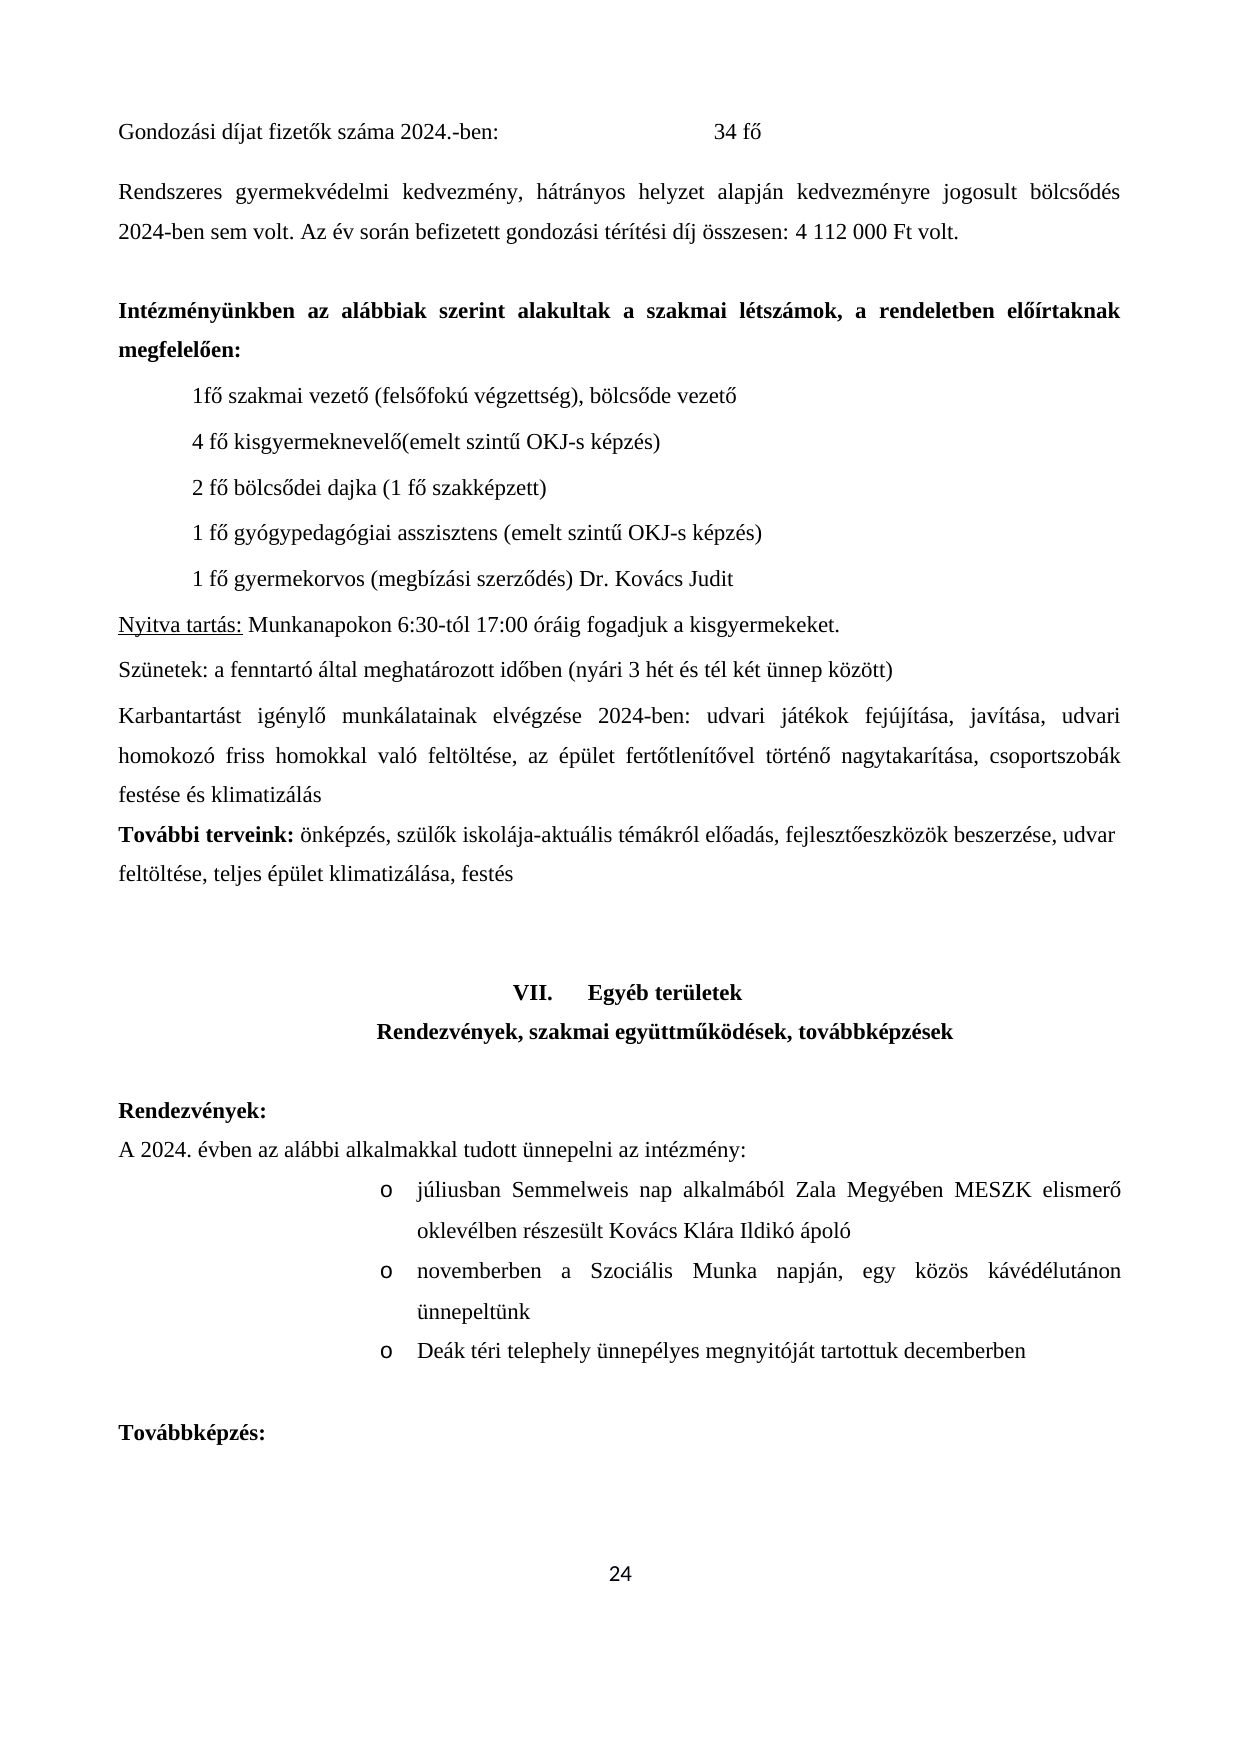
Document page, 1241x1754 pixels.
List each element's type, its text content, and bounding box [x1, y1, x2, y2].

text 1 fő gyermekorvos (megbízási szerződés) Dr. Kovács Judit [118, 565, 1122, 591]
text Karbantartást igénylő munkálatainak elvégzése 2024-ben: udvari játékok fejújítása, javítása, udvari homokozó friss homokkal való feltöltése, az épület fertőtlenítővel történő nagytakarítása, csoportszobák festése és klimatizálás [118, 702, 1122, 807]
text Rendezvények, szakmai együttműködések, továbbképzések [208, 1018, 1122, 1044]
text 2 fő bölcsődei dajka (1 fő szakképzett) [118, 473, 1122, 500]
text Rendszeres gyermekvédelmi kedvezmény, hátrányos helyzet alapján kedvezményre jogosult bölcsődés 2024-ben sem volt. Az év során befizetett gondozási térítési díj összesen: 4 112 000 Ft volt. [118, 178, 1122, 244]
text Intézményünkben az alábbiak szerint alakultak a szakmai létszámok, a rendeletben előírtaknak megfelelően: [118, 297, 1122, 363]
text 1fő szakmai vezető (felsőfokú végzettség), bölcsőde vezető [118, 382, 1122, 408]
list júliusban Semmelweis nap alkalmából Zala Megyében MESZK elismerő oklevélben részesült Kovács Klára Ildikó ápoló [379, 1176, 1122, 1244]
text Továbbképzés: [118, 1419, 1122, 1446]
list Egyéb területek [133, 978, 1122, 1005]
text 4 fő kisgyermeknevelő(emelt szintű OKJ-s képzés) [118, 428, 1122, 454]
text További terveink: önképzés, szülők iskolája-aktuális témákról előadás, fejlesztőeszközök beszerzése, udvar feltöltése, teljes épület klimatizálása, festés [118, 821, 1122, 886]
text 1 fő gyógypedagógiai asszisztens (emelt szintű OKJ-s képzés) [118, 519, 1122, 546]
text A 2024. évben az alábbi alkalmakkal tudott ünnepelni az intézmény: [118, 1136, 1122, 1163]
text Nyitva tartás: Munkanapokon 6:30-tól 17:00 óráig fogadjuk a kisgyermekeket. [118, 611, 1122, 637]
text Gondozási díjat fizetők száma 2024.-ben: 34 fő [118, 118, 1122, 144]
list Deák téri telephely ünnepélyes megnyitóját tartottuk decemberben [379, 1338, 1122, 1366]
text Szünetek: a fenntartó által meghatározott időben (nyári 3 hét és tél két ünnep között) [118, 656, 1122, 683]
text Rendezvények: [118, 1097, 1122, 1123]
list novemberben a Szociális Munka napján, egy közös kávédélutánon ünnepeltünk [379, 1257, 1122, 1324]
